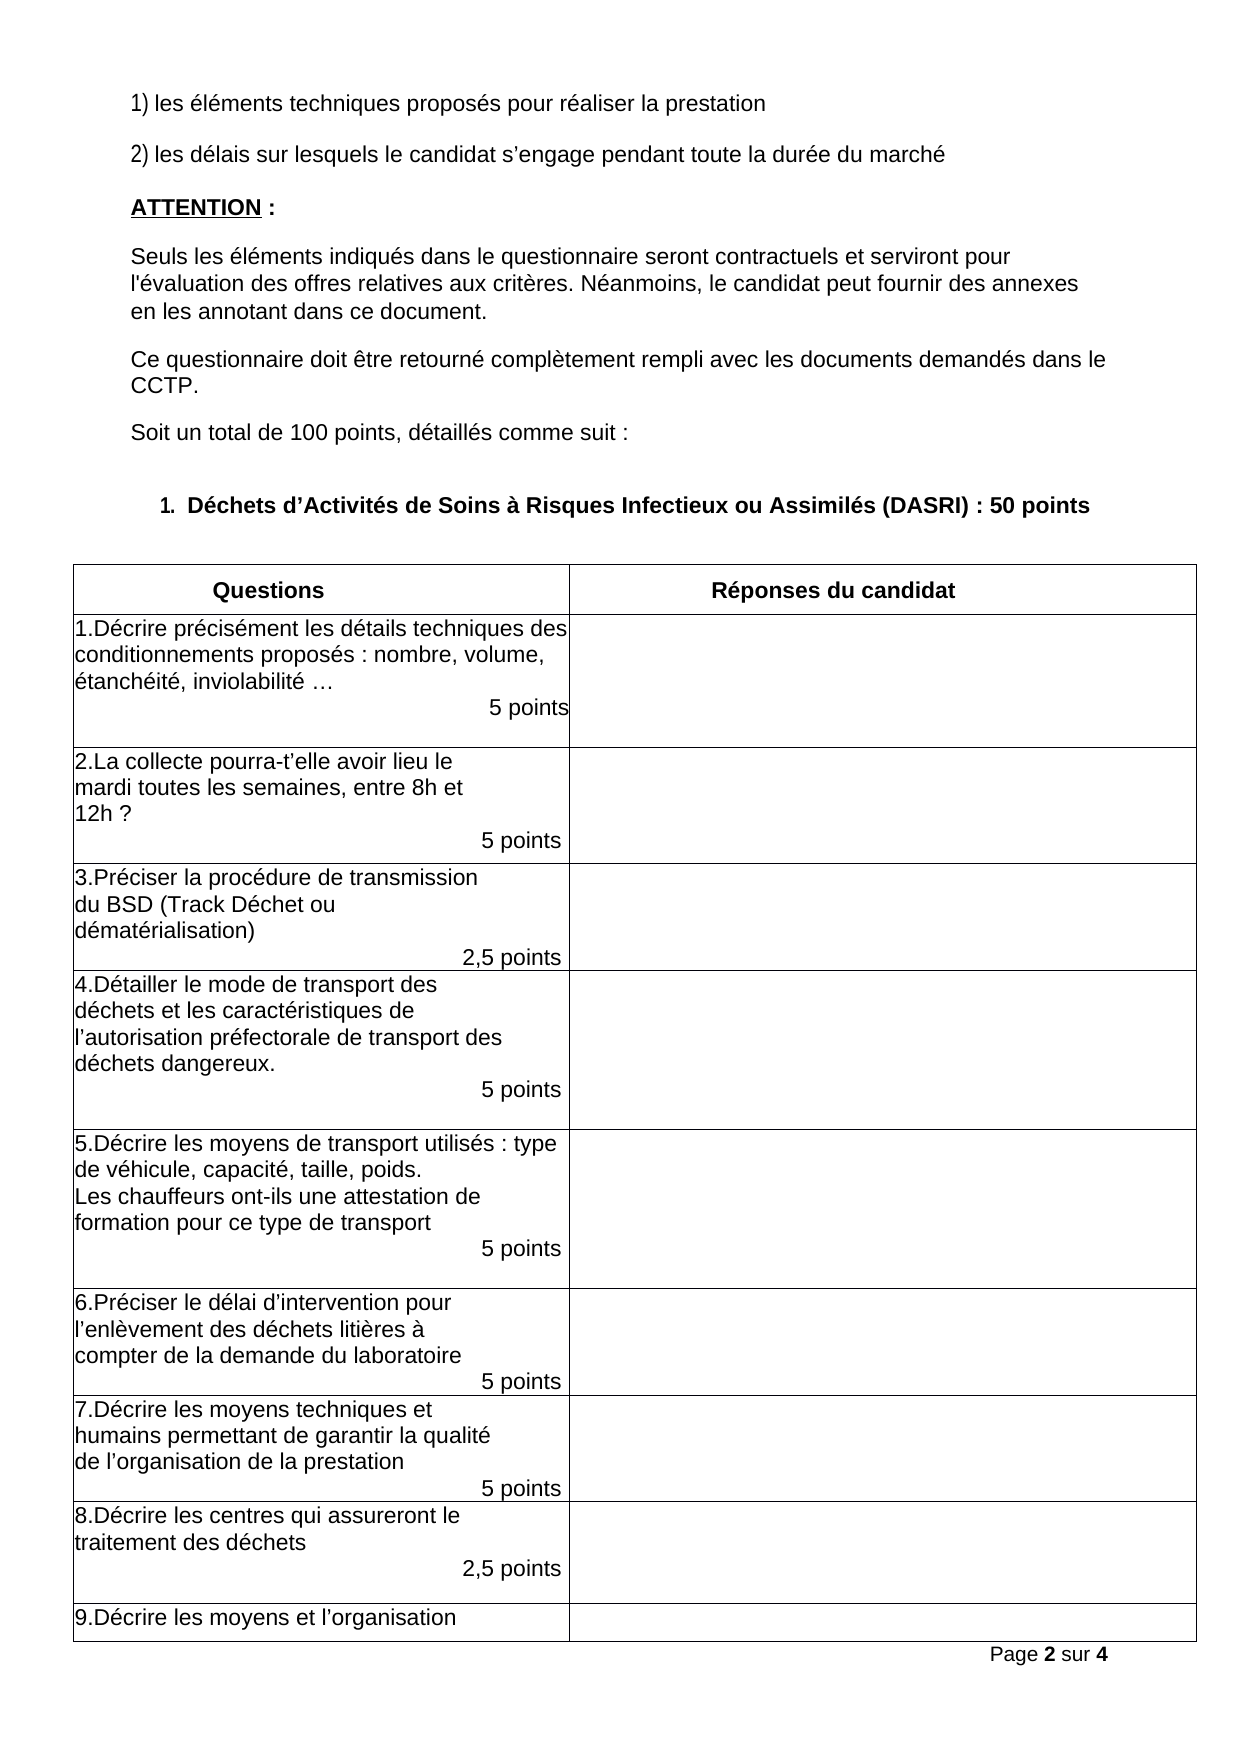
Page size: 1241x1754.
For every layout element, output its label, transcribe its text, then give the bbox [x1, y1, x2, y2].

text Seuls les éléments indiqués dans le questionnaire seront contractuels et serviront pour l'évaluation des offres relatives aux critères. Néanmoins, le candidat peut fournir des annexes en les annotant dans ce document. [130, 243, 1107, 324]
table_cell [570, 1130, 1196, 1288]
subtitle les éléments techniques proposés pour réaliser la prestation [130, 88, 1107, 116]
list les délais sur lesquels le candidat s’engage pendant toute la durée du marché [130, 139, 1107, 167]
table_header Questions [74, 565, 569, 614]
table_cell [570, 1604, 1196, 1641]
table_cell 4.Détailler le mode de transport des déchets et les caractéristiques de l’autorisation préfectorale de transport des déchets dangereux. 5 points [74, 971, 569, 1129]
table_cell [570, 615, 1196, 747]
table_cell [570, 971, 1196, 1129]
table_cell [570, 1502, 1196, 1603]
text Ce questionnaire doit être retourné complètement rempli avec les documents demandés dans le CCTP. [130, 346, 1107, 399]
table_cell [570, 748, 1196, 863]
list Déchets d’Activités de Soins à Risques Infectieux ou Assimilés (DASRI) : 50 points [160, 492, 1107, 518]
text Soit un total de 100 points, détaillés comme suit : [130, 419, 1107, 446]
table_cell 8.Décrire les centres qui assureront le traitement des déchets 2,5 points [74, 1502, 569, 1603]
text ATTENTION : [130, 194, 1107, 221]
table_cell [570, 1289, 1196, 1394]
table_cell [74, 1604, 569, 1641]
table_cell 7.Décrire les moyens techniques et humains permettant de garantir la qualité de l’organisation de la prestation 5 points [74, 1396, 569, 1501]
table_cell [570, 864, 1196, 970]
table_cell [570, 1396, 1196, 1501]
table_cell 3.Préciser la procédure de transmission du BSD (Track Déchet ou dématérialisation) 2,5 points [74, 864, 569, 970]
table_cell 2.La collecte pourra-t’elle avoir lieu le mardi toutes les semaines, entre 8h et 12h ? 5 points [74, 748, 569, 863]
table_cell 1.Décrire précisément les détails techniques des conditionnements proposés : nombre, volume, étanchéité, inviolabilité … 5 points [74, 615, 569, 747]
table_cell 5.Décrire les moyens de transport utilisés : type de véhicule, capacité, taille, poids. Les chauffeurs ont-ils une attestation de formation pour ce type de transport 5 points [74, 1130, 569, 1288]
table_cell 6.Préciser le délai d’intervention pour l’enlèvement des déchets litières à compter de la demande du laboratoire 5 points [74, 1289, 569, 1394]
table_header Réponses du candidat [570, 565, 1196, 614]
